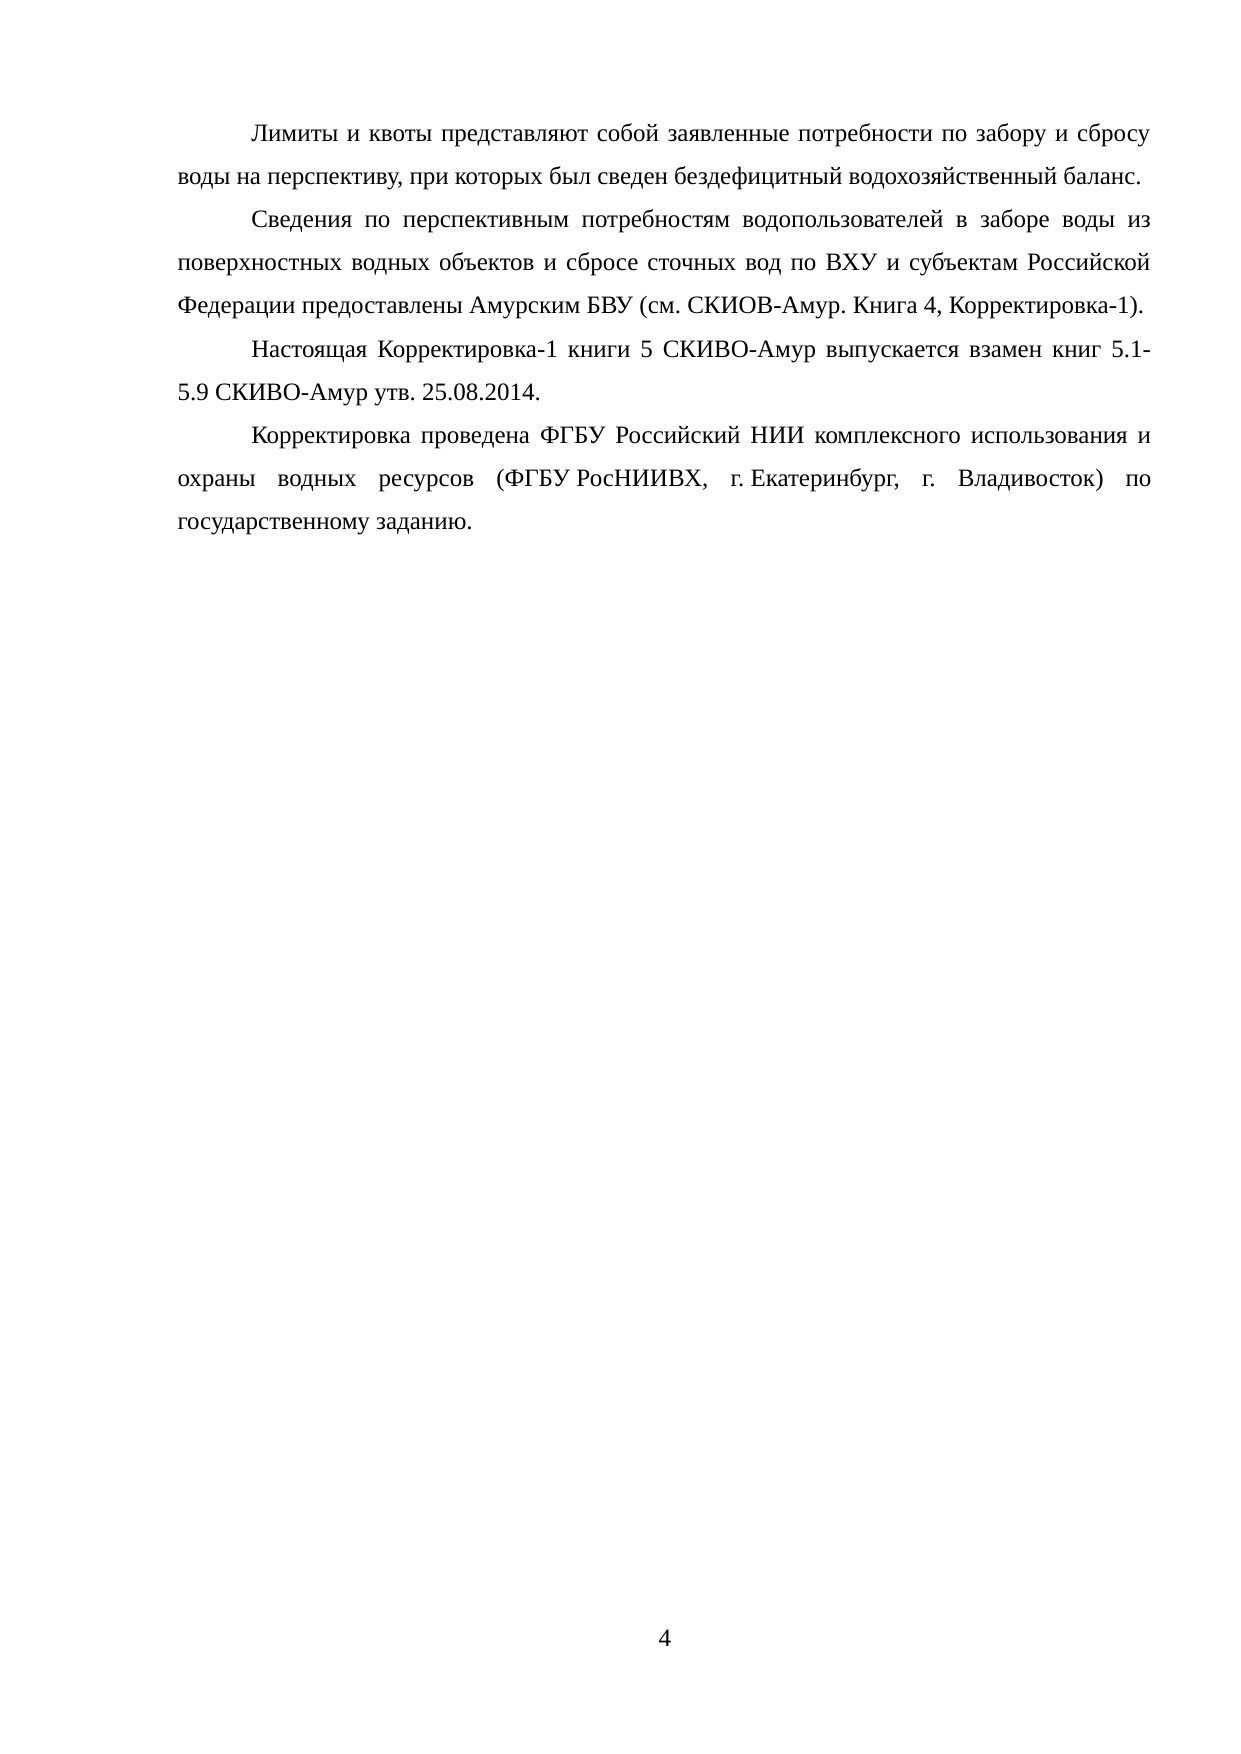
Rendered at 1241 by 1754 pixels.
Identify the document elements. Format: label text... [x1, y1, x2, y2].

text Корректировка проведена ФГБУ Российский НИИ комплексного использования и охраны водных ресурсов (ФГБУ РосНИИВХ, г. Екатеринбург, г. Владивосток) по государственному заданию. [177, 420, 1152, 535]
text Лимиты и квоты представляют собой заявленные потребности по забору и сбросу воды на перспективу, при которых был сведен бездефицитный водохозяйственный баланс. [177, 118, 1152, 190]
text Настоящая Корректировка-1 книги 5 СКИВО-Амур выпускается взамен книг 5.1-5.9 СКИВО-Амур утв. 25.08.2014. [177, 334, 1152, 406]
text Сведения по перспективным потребностям водопользователей в заборе воды из поверхностных водных объектов и сбросе сточных вод по ВХУ и субъектам Российской Федерации предоставлены Амурским БВУ (см. СКИОВ-Амур. Книга 4, Корректировка-1). [177, 204, 1152, 319]
